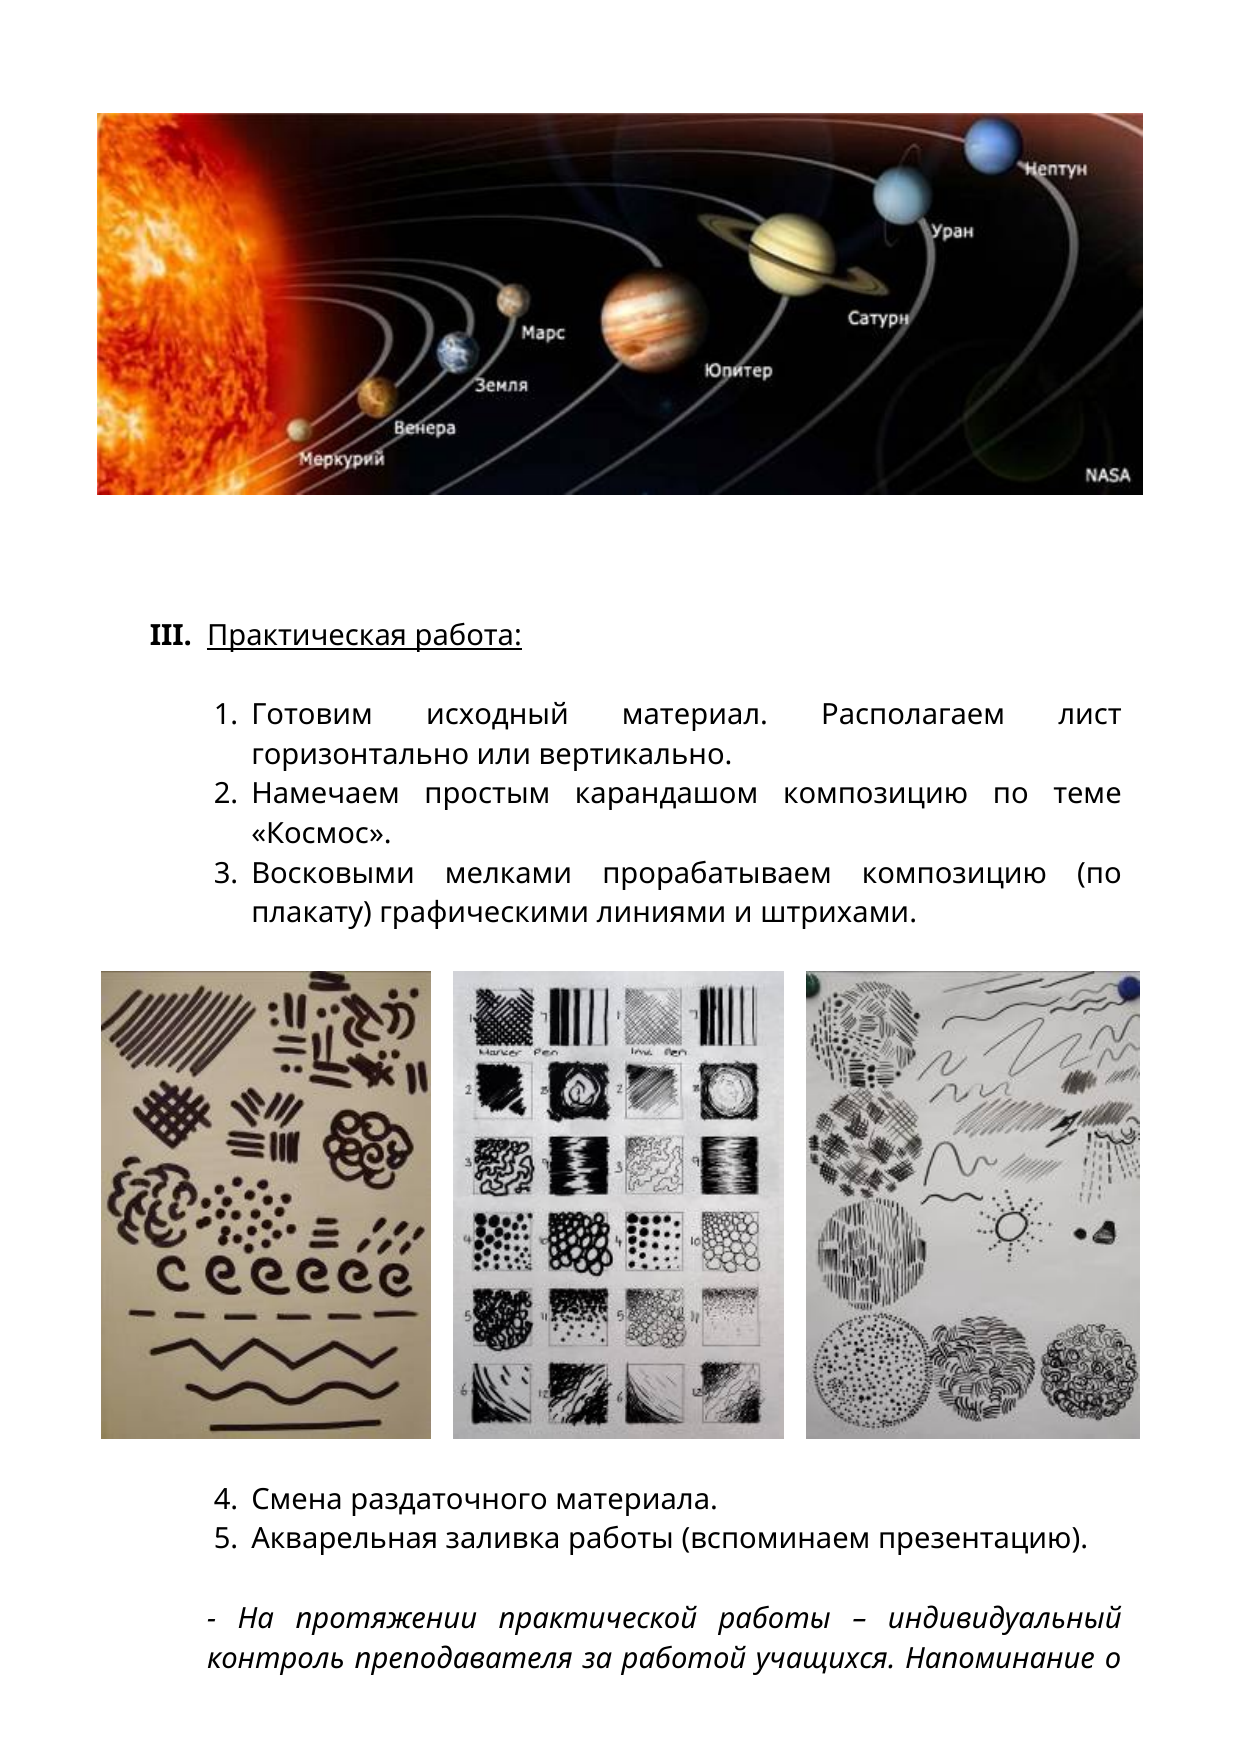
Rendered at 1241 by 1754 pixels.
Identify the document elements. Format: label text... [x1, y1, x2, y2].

list Намечаем простым карандашом композицию по теме «Космос». [213, 773, 1122, 852]
picture [97, 113, 1143, 495]
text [207, 1597, 1122, 1677]
picture [453, 971, 784, 1439]
list Акварельная заливка работы (вспоминаем презентацию). [213, 1518, 1122, 1557]
picture [101, 971, 431, 1439]
list Практическая работа: [192, 614, 1122, 654]
list Смена раздаточного материала. [213, 1478, 1122, 1518]
list Готовим исходный материал. Располагаем лист горизонтально или вертикально. [213, 693, 1122, 773]
picture [806, 971, 1140, 1439]
list Восковыми мелками прорабатываем композицию (по плакату) графическими линиями и штрихами. [213, 852, 1122, 931]
